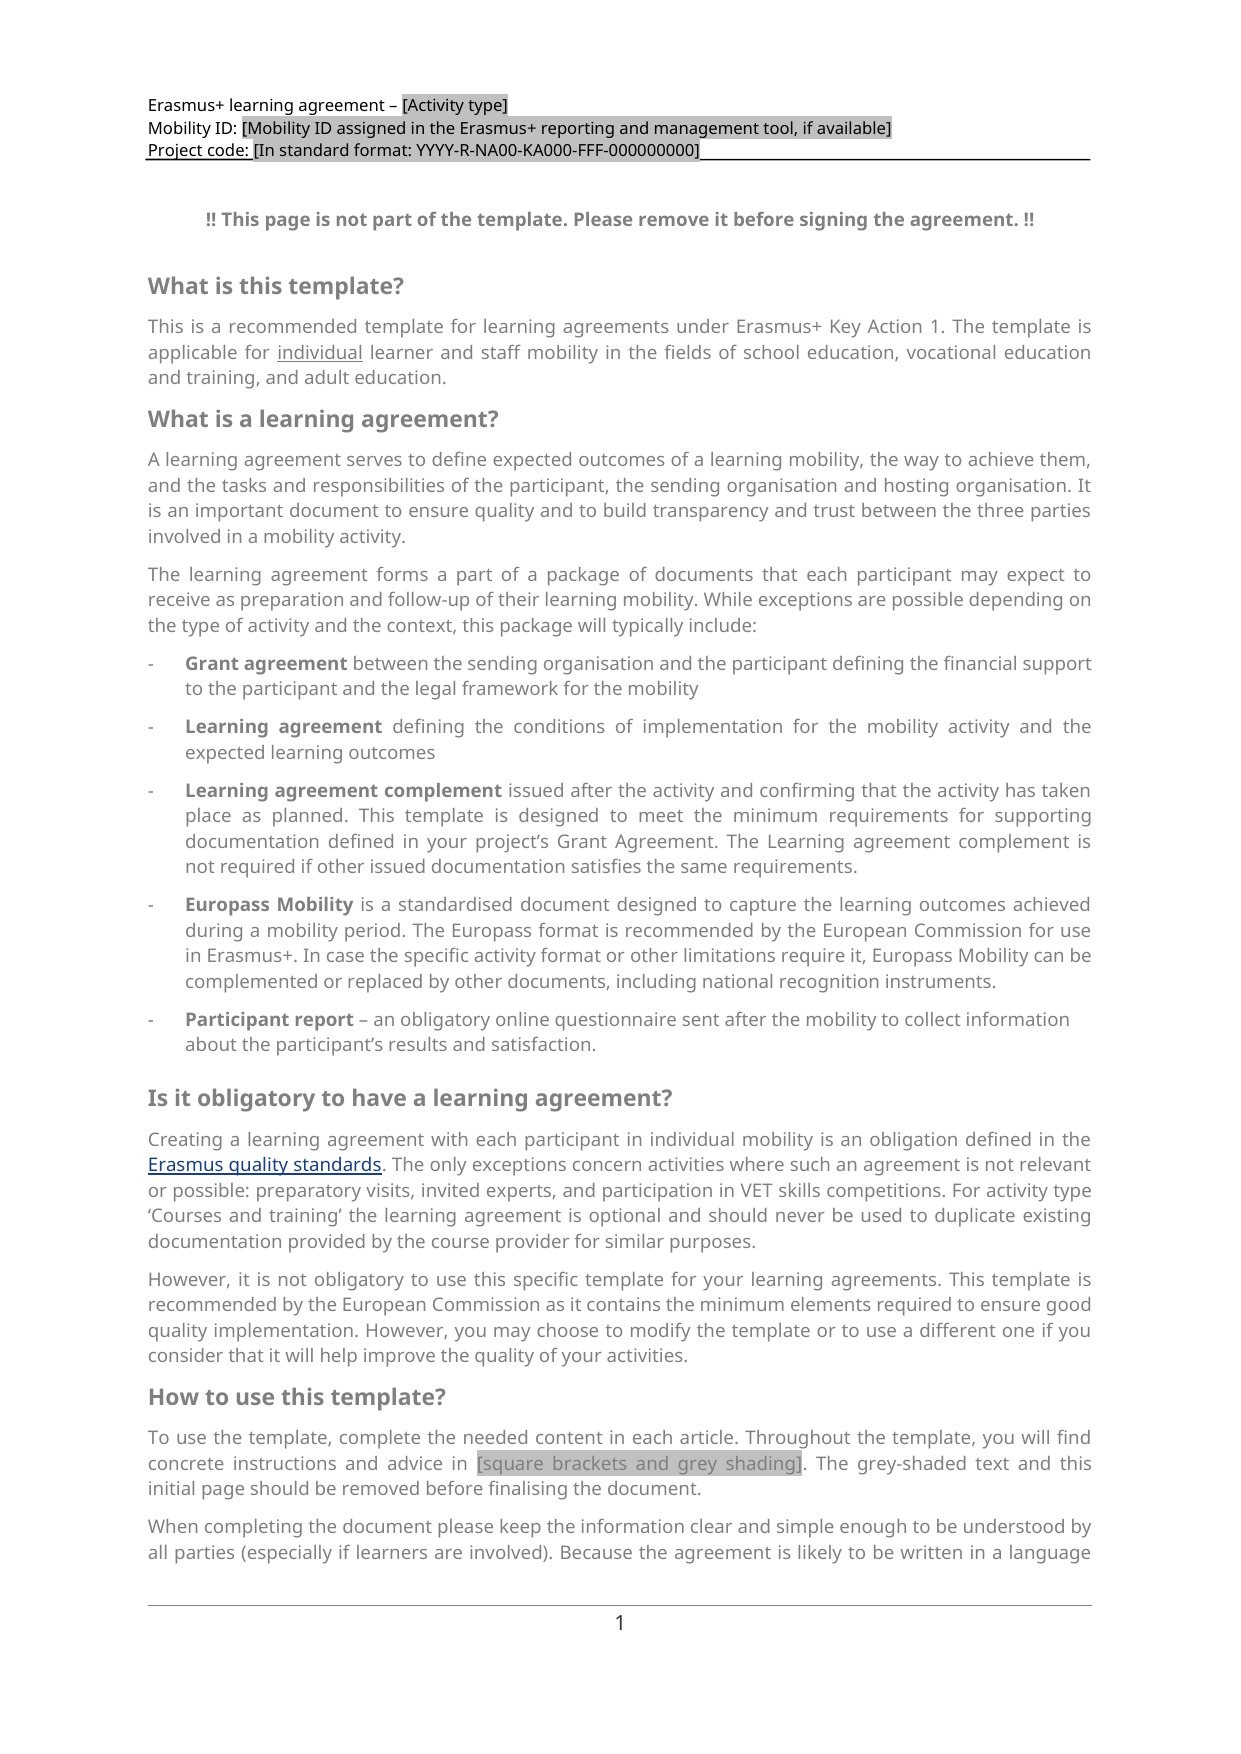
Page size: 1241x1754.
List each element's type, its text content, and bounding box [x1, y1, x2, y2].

list Learning agreement defining the conditions of implementation for the mobility activity and the expected learning outcomes [148, 713, 1092, 764]
text What is this template? [148, 270, 1092, 301]
text However, it is not obligatory to use this specific template for your learning agreements. This template is recommended by the European Commission as it contains the minimum elements required to ensure good quality implementation. However, you may choose to modify the template or to use a different one if you consider that it will help improve the quality of your activities. [148, 1266, 1092, 1368]
text How to use this template? [148, 1381, 1092, 1412]
text Creating a learning agreement with each participant in individual mobility is an obligation defined in the Erasmus quality standards. The only exceptions concern activities where such an agreement is not relevant or possible: preparatory visits, invited experts, and participation in VET skills competitions. For activity type ‘Courses and training’ the learning agreement is optional and should never be used to duplicate existing documentation provided by the course provider for similar purposes. [148, 1126, 1092, 1254]
text What is a learning agreement? [148, 403, 1092, 434]
list Grant agreement between the sending organisation and the participant defining the financial support to the participant and the legal framework for the mobility [148, 650, 1092, 701]
text !! This page is not part of the template. Please remove it before signing the agreement. !! [148, 207, 1092, 232]
text A learning agreement serves to define expected outcomes of a learning mobility, the way to achieve them, and the tasks and responsibilities of the participant, the sending organisation and hosting organisation. It is an important document to ensure quality and to build transparency and trust between the three parties involved in a mobility activity. [148, 446, 1092, 548]
list Europass Mobility is a standardised document designed to capture the learning outcomes achieved during a mobility period. The Europass format is recommended by the European Commission for use in Erasmus+. In case the specific activity format or other limitations require it, Europass Mobility can be complemented or replaced by other documents, including national recognition instruments. [148, 892, 1092, 994]
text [148, 1513, 1092, 1564]
text The learning agreement forms a part of a package of documents that each participant may expect to receive as preparation and follow-up of their learning mobility. While exceptions are possible depending on the type of activity and the context, this package will typically include: [148, 561, 1092, 637]
text To use the template, complete the needed content in each article. Throughout the template, you will find concrete instructions and advice in [square brackets and grey shading]. The grey-shaded text and this initial page should be removed before finalising the document. [148, 1424, 1092, 1501]
text This is a recommended template for learning agreements under Erasmus+ Key Action 1. The template is applicable for individual learner and staff mobility in the fields of school education, vocational education and training, and adult education. [148, 313, 1092, 390]
list Participant report – an obligatory online questionnaire sent after the mobility to collect information about the participant’s results and satisfaction. [148, 1006, 1092, 1057]
list Learning agreement complement issued after the activity and confirming that the activity has taken place as planned. This template is designed to meet the minimum requirements for supporting documentation defined in your project’s Grant Agreement. The Learning agreement complement is not required if other issued documentation satisfies the same requirements. [148, 777, 1092, 879]
text Is it obligatory to have a learning agreement? [148, 1082, 1092, 1113]
